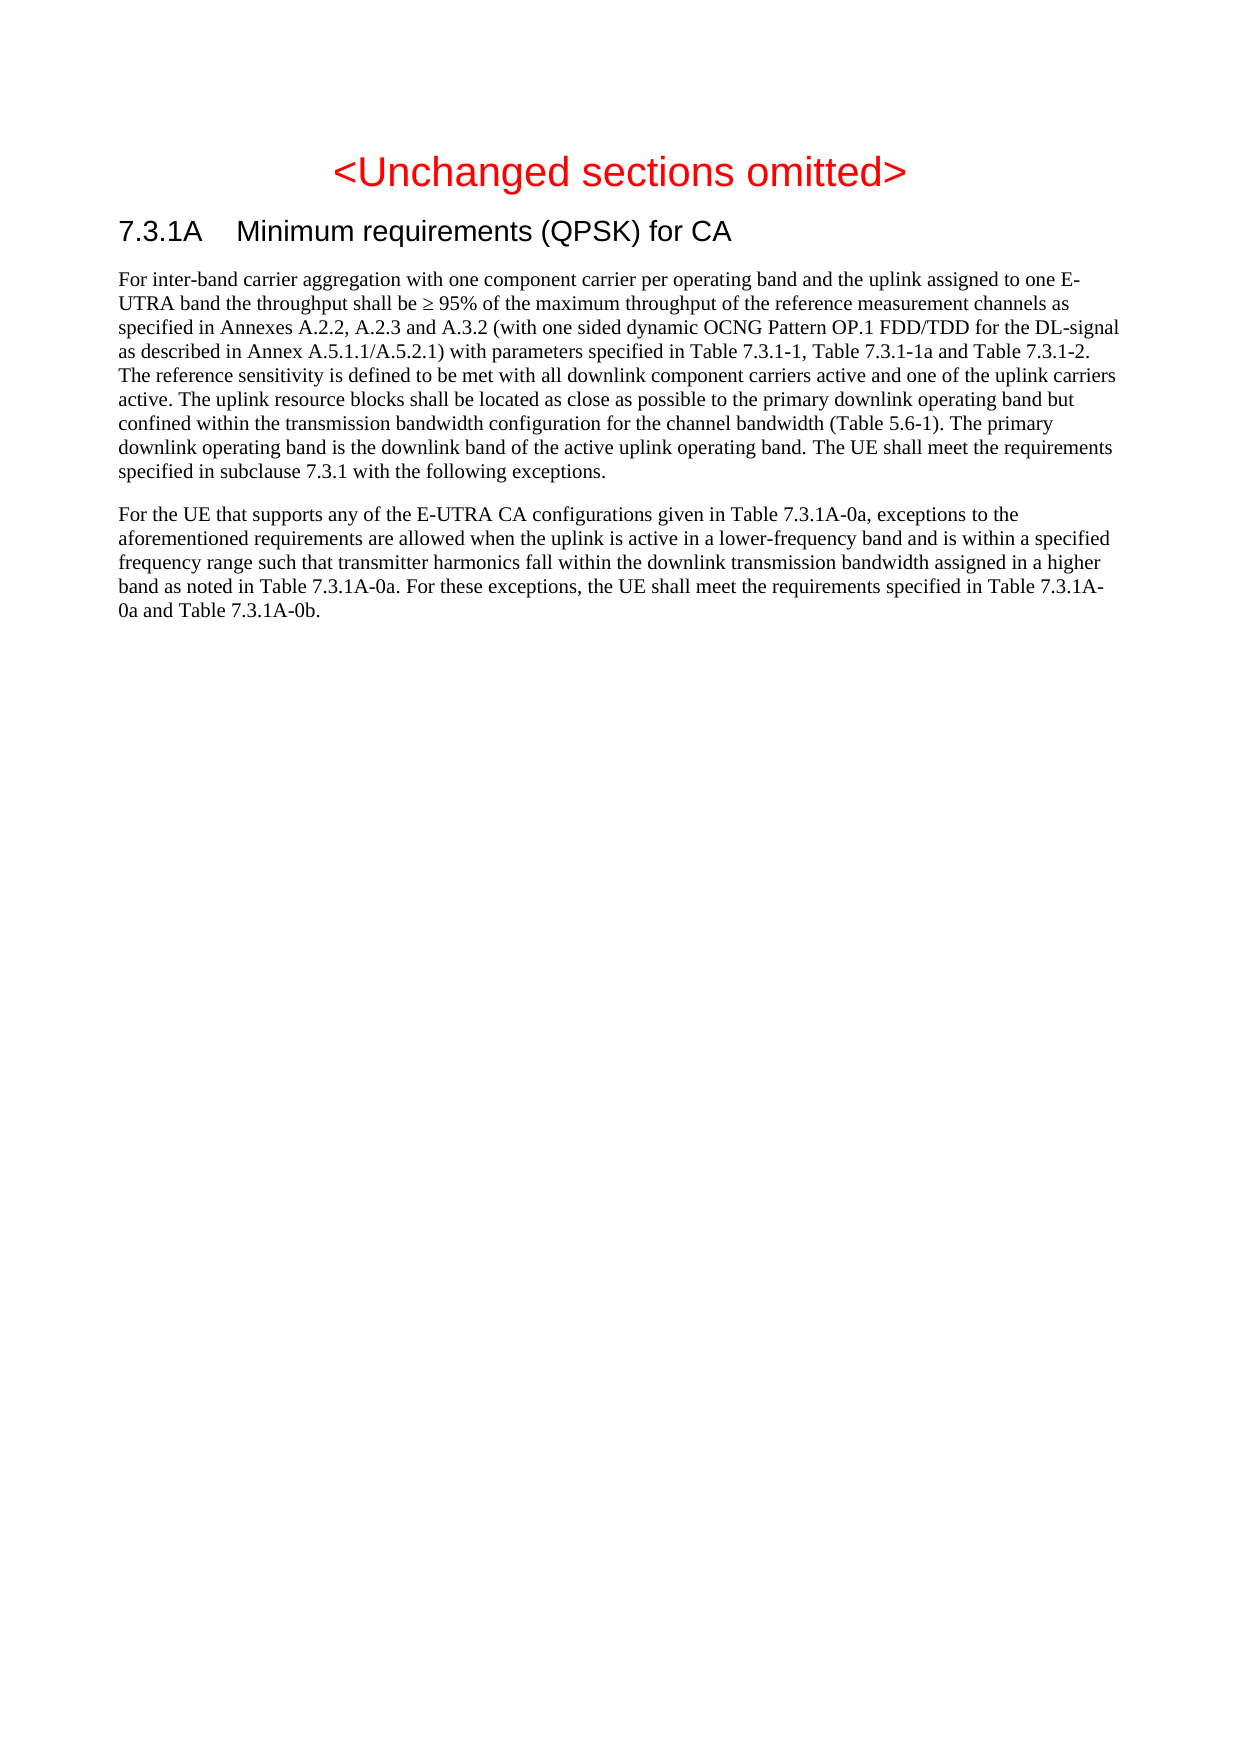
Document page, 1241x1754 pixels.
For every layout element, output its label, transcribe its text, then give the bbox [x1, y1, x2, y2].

text For the UE that supports any of the E-UTRA CA configurations given in Table 7.3.1A-0a, exceptions to the aforementioned requirements are allowed when the uplink is active in a lower-frequency band and is within a specified frequency range such that transmitter harmonics fall within the downlink transmission bandwidth assigned in a higher band as noted in Table 7.3.1A-0a. For these exceptions, the UE shall meet the requirements specified in Table 7.3.1A-0a and Table 7.3.1A-0b. [118, 502, 1122, 622]
subtitle 7.3.1A Minimum requirements (QPSK) for CA [118, 214, 1122, 248]
text For inter-band carrier aggregation with one component carrier per operating band and the uplink assigned to one E-UTRA band the throughput shall be ≥ 95% of the maximum throughput of the reference measurement channels as specified in Annexes A.2.2, A.2.3 and A.3.2 (with one sided dynamic OCNG Pattern OP.1 FDD/TDD for the DL-signal as described in Annex A.5.1.1/A.5.2.1) with parameters specified in Table 7.3.1-1, Table 7.3.1-1a and Table 7.3.1-2. The reference sensitivity is defined to be met with all downlink component carriers active and one of the uplink carriers active. The uplink resource blocks shall be located as close as possible to the primary downlink operating band but confined within the transmission bandwidth configuration for the channel bandwidth (Table 5.6-1). The primary downlink operating band is the downlink band of the active uplink operating band. The UE shall meet the requirements specified in subclause 7.3.1 with the following exceptions. [118, 267, 1122, 483]
text <Unchanged sections omitted> [118, 148, 1122, 196]
